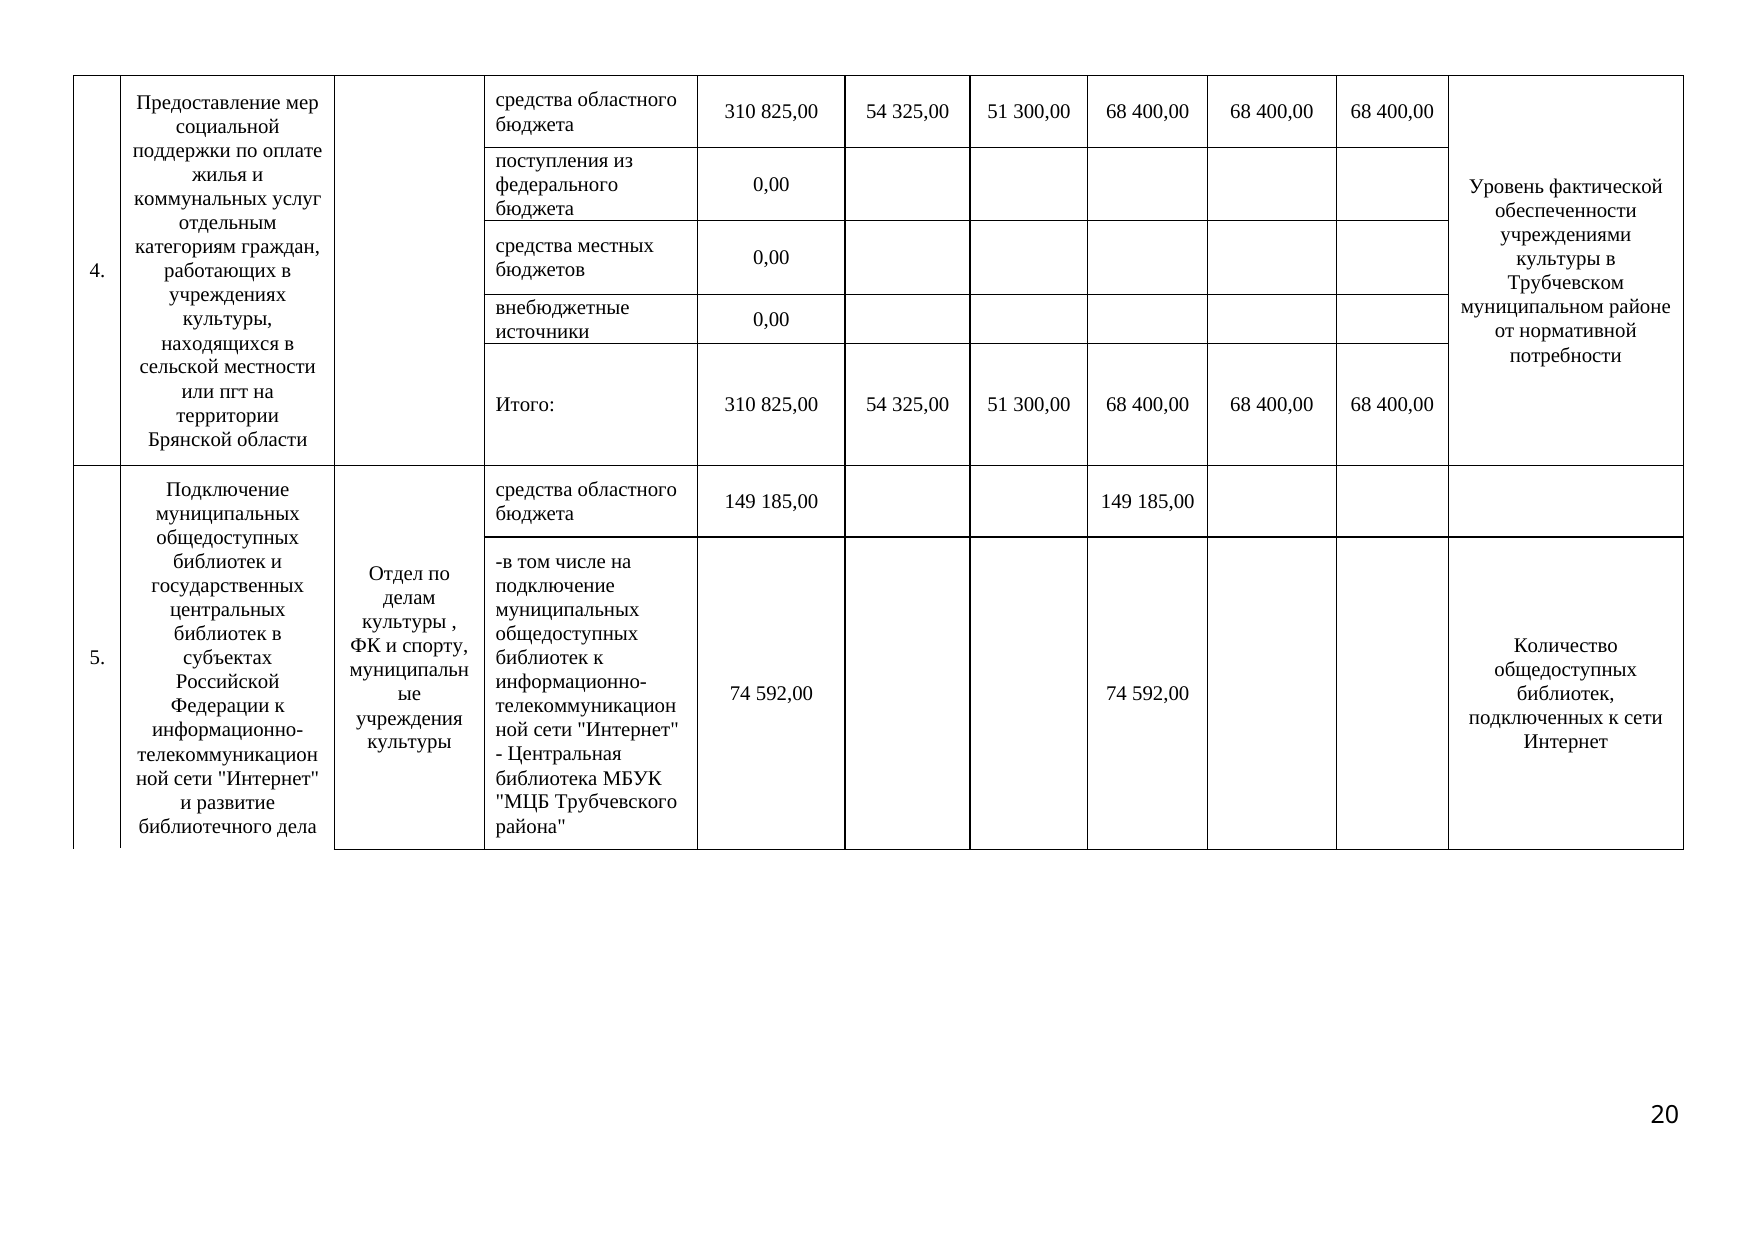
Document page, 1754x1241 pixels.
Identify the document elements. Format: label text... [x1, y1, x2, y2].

table_cell 68 400,00 [1337, 344, 1448, 464]
table_cell [1449, 466, 1683, 536]
table_cell Количество общедоступных библиотек, подключенных к сети Интернет [1449, 538, 1683, 849]
table_cell 4. [74, 76, 120, 464]
table_cell [1088, 295, 1207, 343]
table_cell 68 400,00 [1208, 76, 1336, 147]
table_cell внебюджетные источники [485, 295, 697, 343]
table_cell [846, 466, 969, 536]
table_cell 149 185,00 [698, 466, 844, 536]
table_cell Итого: [485, 344, 697, 464]
table_cell [1088, 221, 1207, 293]
table_cell Подключение муниципальных общедоступных библиотек и государственных центральных библиотек в субъектах Российской Федерации к информационно-телекоммуникационной сети "Интернет" и развитие библиотечного дела с учетом заачи расширения информационных технологий и оцифровки [121, 466, 334, 849]
table_cell [1208, 221, 1336, 293]
table_cell [1337, 295, 1448, 343]
table_cell [846, 538, 969, 849]
table_cell [846, 148, 969, 220]
table_cell 0,00 [698, 295, 844, 343]
table_cell 0,00 [698, 221, 844, 293]
table_cell [1337, 221, 1448, 293]
table_cell 5. [74, 466, 121, 849]
table_cell 149 185,00 [1088, 466, 1207, 536]
table_cell 68 400,00 [1088, 76, 1207, 147]
table_cell средства местных бюджетов [485, 221, 697, 293]
table_cell средства областного бюджета [485, 466, 697, 536]
table_cell Отдел по делам культуры , ФК и спорту, муниципальные учреждения культуры [335, 466, 484, 849]
table_cell 74 592,00 [698, 538, 844, 849]
table_cell 51 300,00 [971, 344, 1087, 464]
table_cell 54 325,00 [846, 344, 969, 464]
table_cell [971, 221, 1087, 293]
table_cell [846, 221, 969, 293]
table_cell [1208, 148, 1336, 220]
table_cell [1088, 148, 1207, 220]
table_cell -в том числе на подключение муниципальных общедоступных библиотек к информационно-телекоммуникационной сети "Интернет" - Центральная библиотека МБУК "МЦБ Трубчевского района" [485, 538, 697, 849]
table_cell [1208, 538, 1336, 849]
table_cell поступления из федерального бюджета [485, 148, 697, 220]
table_cell [1337, 148, 1448, 220]
table_cell 74 592,00 [1088, 538, 1207, 849]
table_cell 310 825,00 [698, 344, 844, 464]
table_cell [971, 148, 1087, 220]
table_cell [1208, 295, 1336, 343]
table_cell [1208, 466, 1336, 536]
table_cell 68 400,00 [1088, 344, 1207, 464]
table_cell [1337, 538, 1448, 849]
table_cell 0,00 [698, 148, 844, 220]
table_cell [1337, 466, 1448, 536]
table_cell 51 300,00 [971, 76, 1087, 147]
table_cell Предоставление мер социальной поддержки по оплате жилья и коммунальных услуг отдельным категориям граждан, работающих в учреждениях культуры, находящихся в сельской местности или пгт на территории Брянской области [121, 76, 334, 464]
table_cell [971, 295, 1087, 343]
table_cell 68 400,00 [1208, 344, 1336, 464]
table_cell Уровень фактической обеспеченности учреждениями культуры в Трубчевском муниципальном районе от нормативной потребности [1449, 76, 1683, 464]
table_cell [971, 538, 1087, 849]
table_cell средства областного бюджета [485, 76, 697, 147]
table_cell 54 325,00 [846, 76, 969, 147]
table_cell [971, 466, 1087, 536]
table_cell [846, 295, 969, 343]
table_cell 310 825,00 [698, 76, 844, 147]
table_cell 68 400,00 [1337, 76, 1448, 147]
